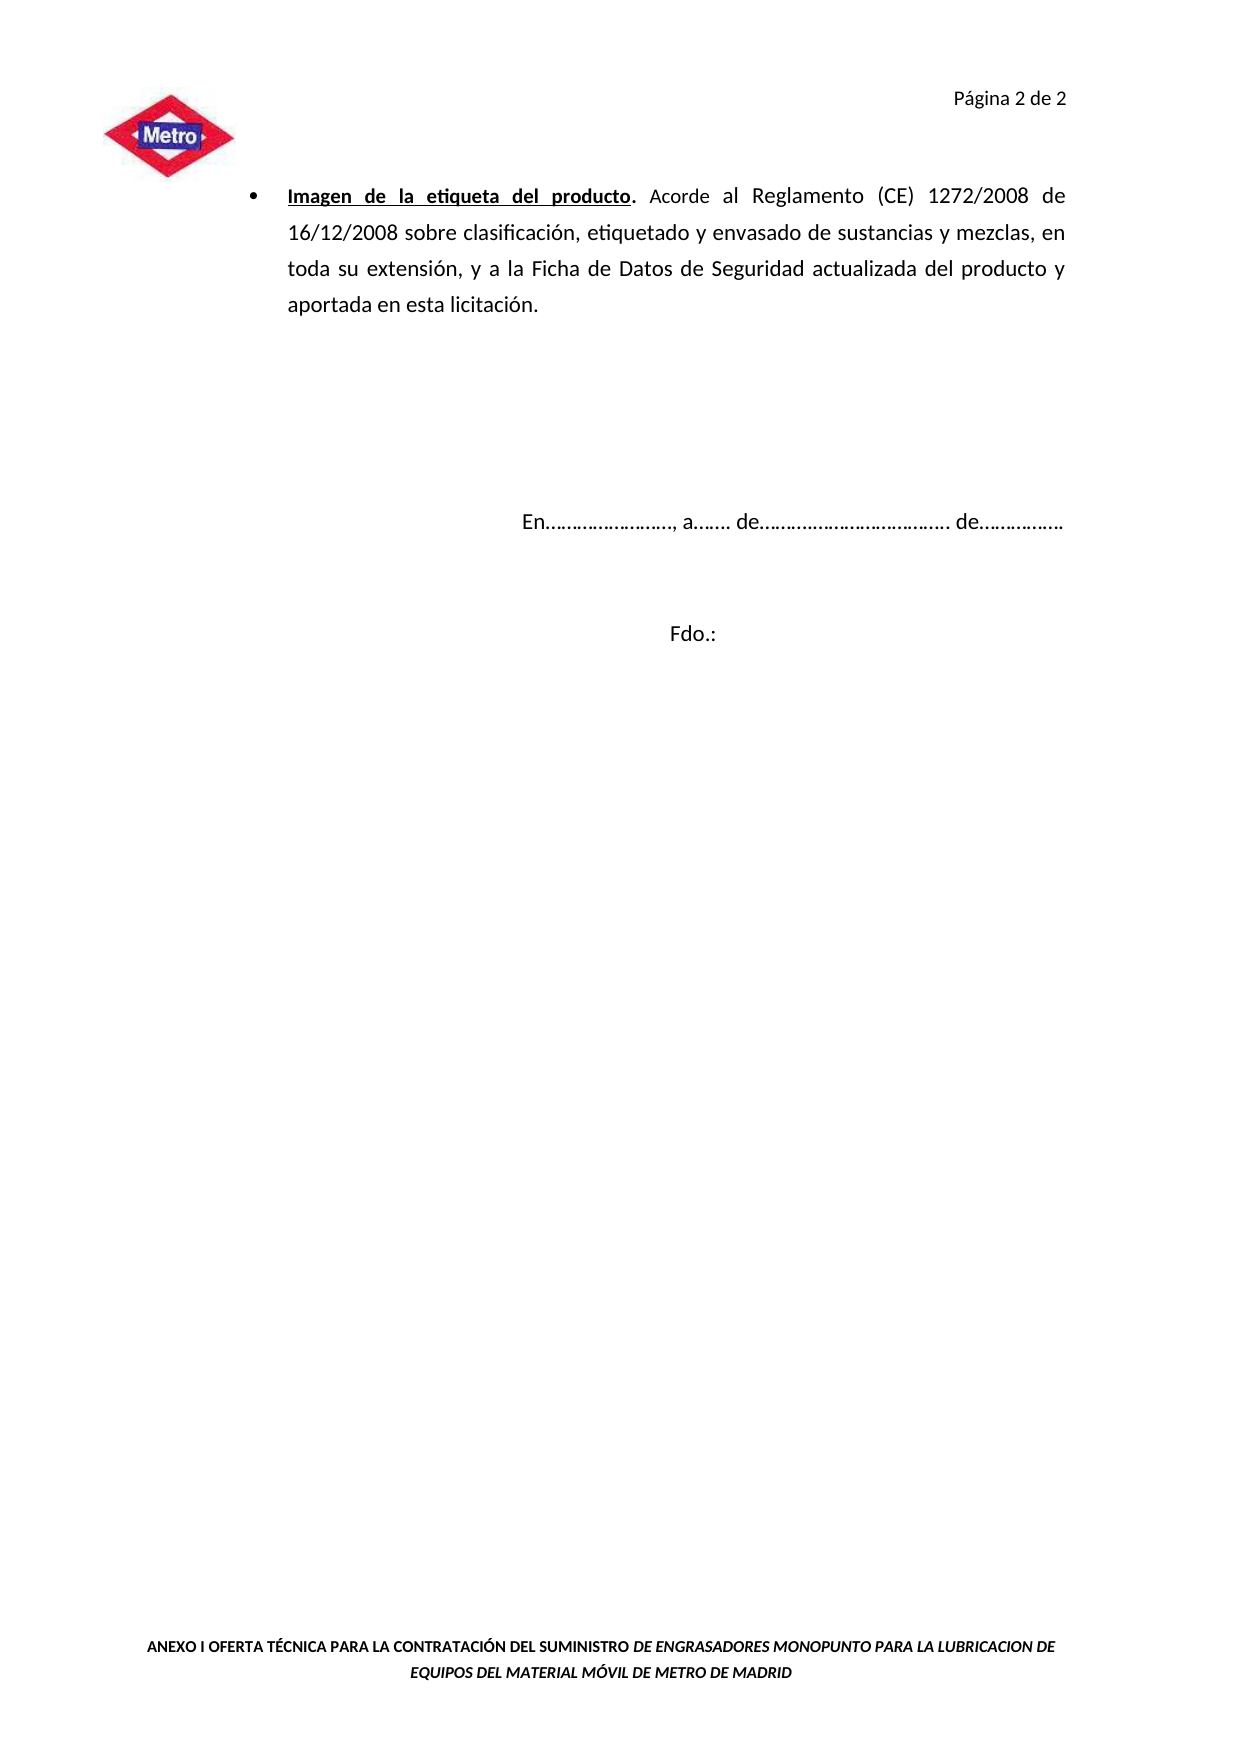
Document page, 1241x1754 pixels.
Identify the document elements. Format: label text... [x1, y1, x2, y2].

text Fdo.: [512, 619, 1066, 647]
list Imagen de la etiqueta del producto. Acorde al Reglamento (CE) 1272/2008 de 16/12/2008 sobre clasificación, etiquetado y envasado de sustancias y mezclas, en toda su extensión, y a la Ficha de Datos de Seguridad actualizada del producto y aportada en esta licitación. [250, 181, 1066, 318]
text En……………………, a……. de……….…………………….. de……………. [137, 507, 1066, 535]
picture [103, 87, 238, 182]
